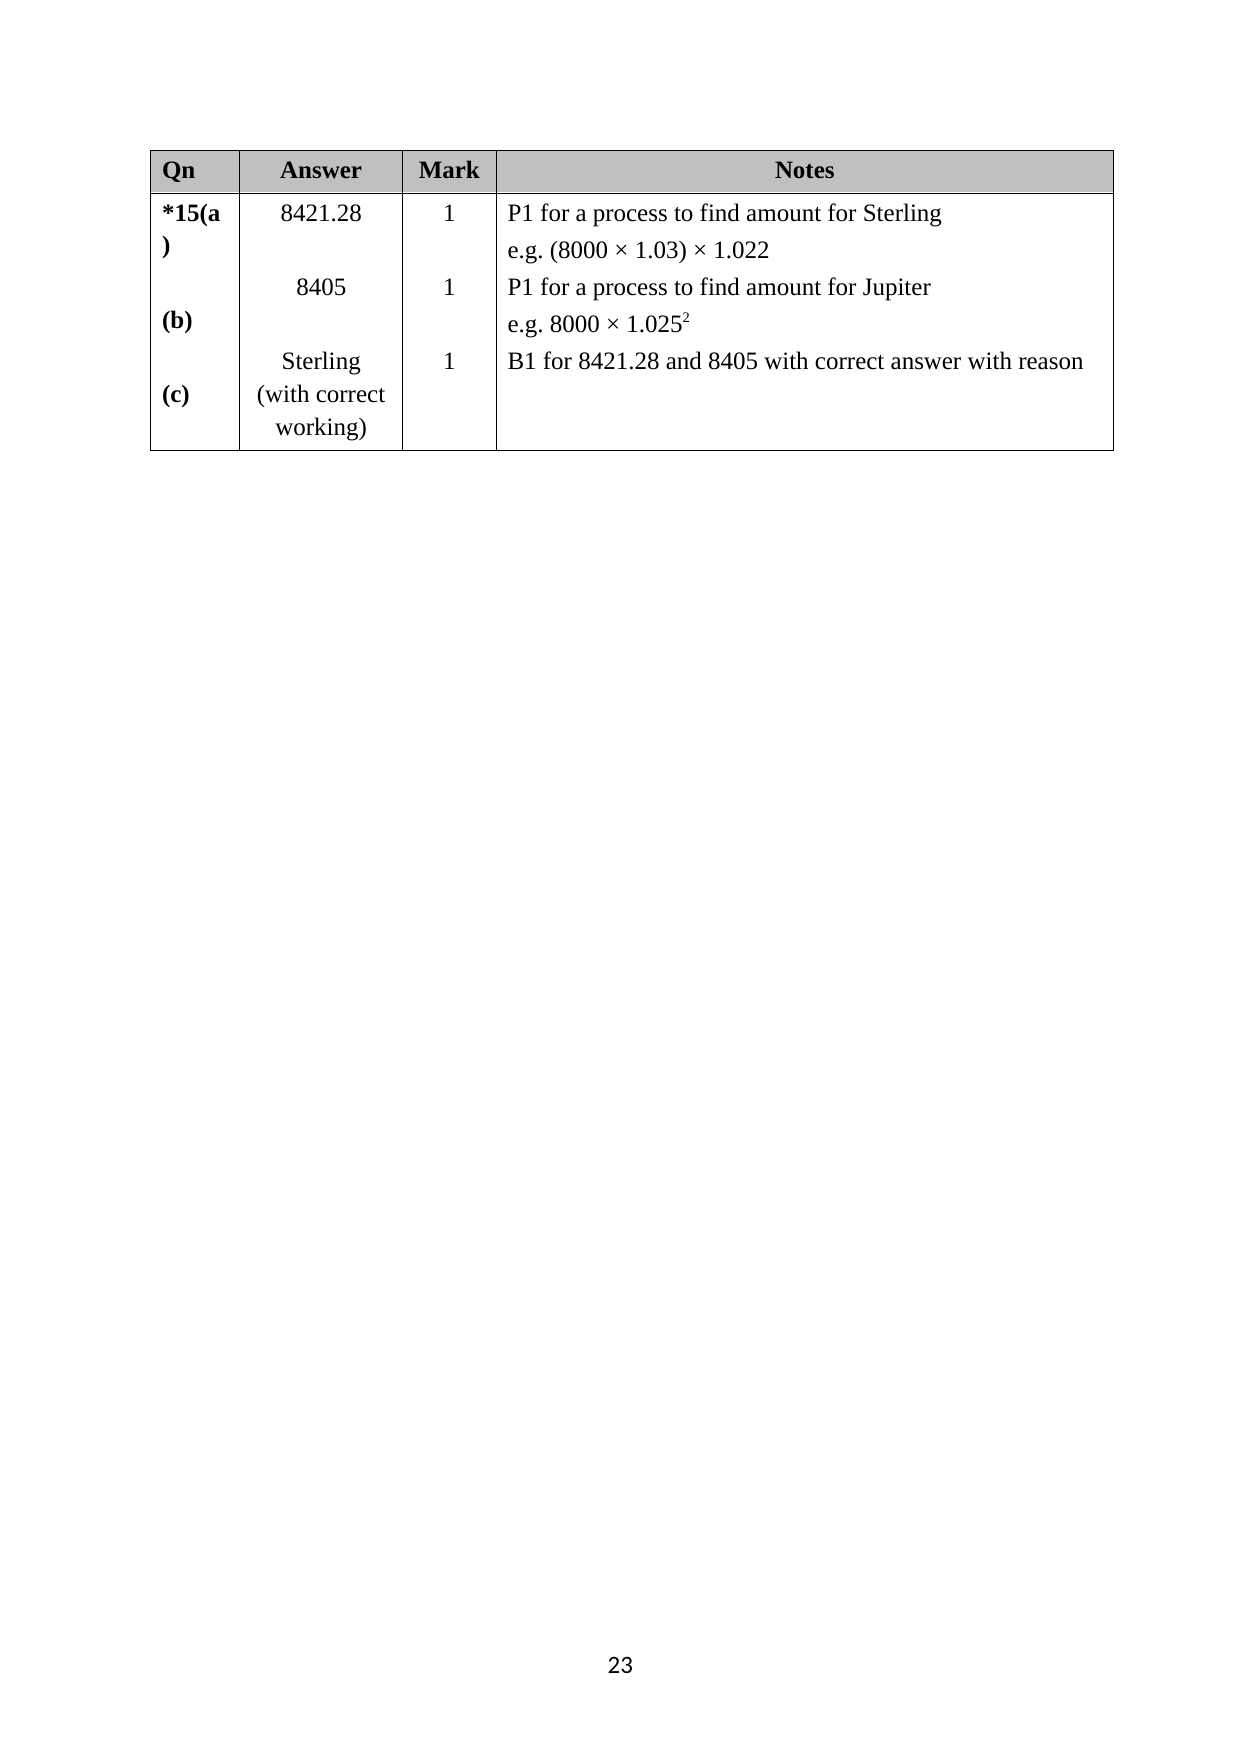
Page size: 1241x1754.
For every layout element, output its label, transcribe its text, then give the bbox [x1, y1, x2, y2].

table_header Answer [240, 151, 402, 192]
table_header Notes [497, 151, 1113, 192]
table_header Mark [403, 151, 496, 192]
table_cell 1 1 1 [403, 194, 496, 449]
table_cell P1 for a process to find amount for Sterling e.g. (8000 × 1.03) × 1.022 P1 for a process to find amount for Jupiter e.g. 8000 × 1.0252 B1 for 8421.28 and 8405 with correct answer with reason [497, 194, 1113, 449]
table_cell *15(a) (b) (c) [151, 194, 239, 449]
table_cell 8421.28 8405 Sterling (with correct working) [240, 194, 402, 449]
table_header Qn [151, 151, 239, 192]
